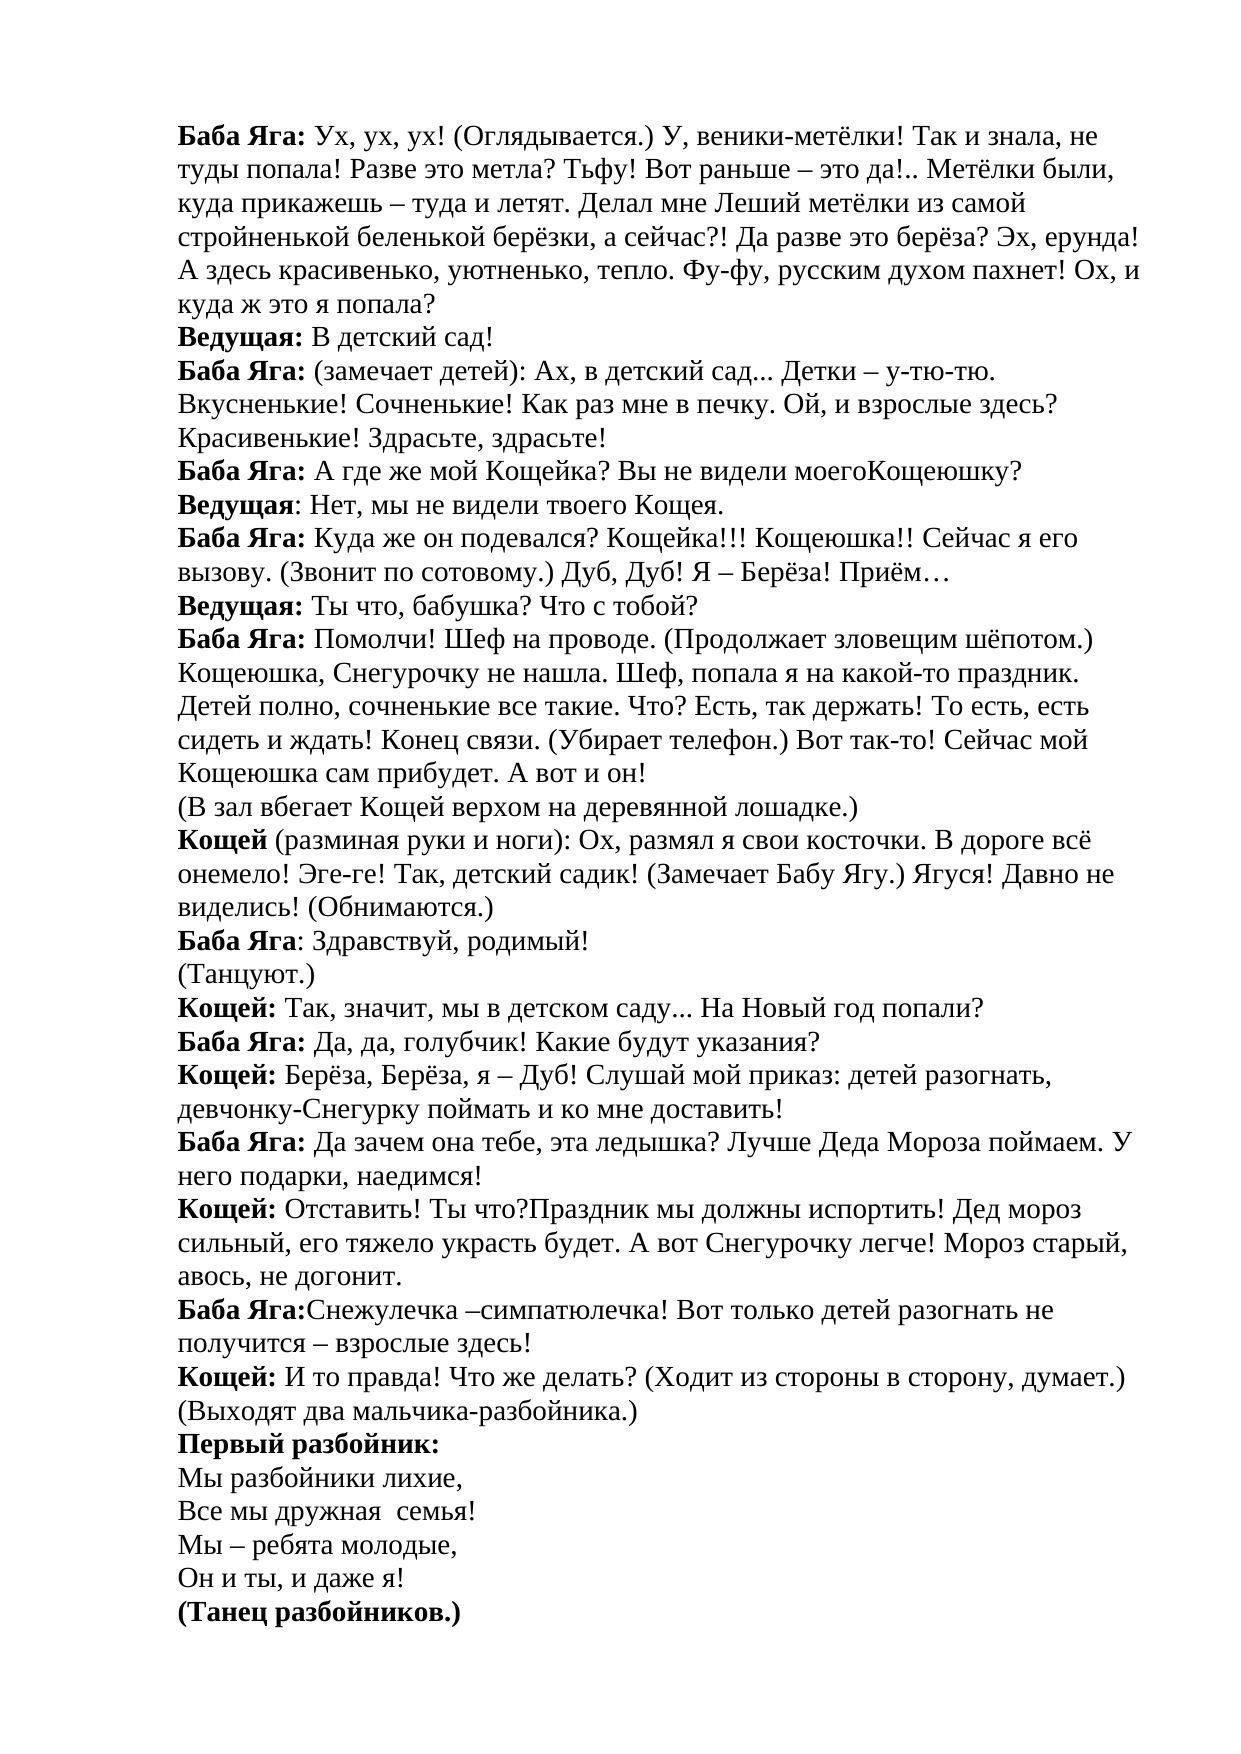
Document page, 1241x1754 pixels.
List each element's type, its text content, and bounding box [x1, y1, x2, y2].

text Баба Яга: А где же мой Кощейка? Вы не видели моегоКощеюшку? [177, 453, 1152, 487]
text Он и ты, и даже я! [177, 1560, 1152, 1594]
text Ведущая: Нет, мы не видели твоего Кощея. [177, 487, 1152, 521]
text Кощей: И то правда! Что же делать? (Ходит из стороны в сторону, думает.) [177, 1359, 1152, 1393]
text Ведущая: В детский сад! [177, 319, 1152, 353]
text Баба Яга: Здравствуй, родимый! [177, 923, 1152, 957]
text Первый разбойник: [177, 1426, 1152, 1460]
text Баба Яга: Ух, ух, ух! (Оглядывается.) У, веники-метёлки! Так и знала, не туды попала! Разве это метла? Тьфу! Вот раньше – это да!.. Метёлки были, куда прикажешь – туда и летят. Делал мне Леший метёлки из самой стройненькой беленькой берёзки, а сейчас?! Да разве это берёза? Эх, ерунда! А здесь красивенько, уютненько, тепло. Фу-фу, русским духом пахнет! Ох, и куда ж это я попала? [177, 118, 1152, 319]
text Мы разбойники лихие, [177, 1460, 1152, 1493]
text Кощей (разминая руки и ноги): Ох, размял я свои косточки. В дороге всё онемело! Эге-ге! Так, детский садик! (Замечает Бабу Ягу.) Ягуся! Давно не виделись! (Обнимаются.) [177, 822, 1152, 923]
text Баба Яга: Помолчи! Шеф на проводе. (Продолжает зловещим шёпотом.) Кощеюшка, Снегурочку не нашла. Шеф, попала я на какой-то праздник. Детей полно, сочненькие все такие. Что? Есть, так держать! То есть, есть сидеть и ждать! Конец связи. (Убирает телефон.) Вот так-то! Сейчас мой Кощеюшка сам прибудет. А вот и он! [177, 621, 1152, 789]
text (Танцуют.) [177, 957, 1152, 990]
text Баба Яга: (замечает детей): Ах, в детский сад... Детки – у-тю-тю. Вкусненькие! Сочненькие! Как раз мне в печку. Ой, и взрослые здесь? Красивенькие! Здрасьте, здрасьте! [177, 353, 1152, 453]
text (Выходят два мальчика-разбойника.) [177, 1393, 1152, 1426]
text Кощей: Берёза, Берёза, я – Дуб! Слушай мой приказ: детей разогнать, девчонку-Снегурку поймать и ко мне доставить! [177, 1057, 1152, 1124]
text (В зал вбегает Кощей верхом на деревянной лошадке.) [177, 789, 1152, 822]
text Баба Яга: Да, да, голубчик! Какие будут указания? [177, 1024, 1152, 1057]
text (Танец разбойников.) [177, 1594, 1152, 1627]
text Кощей: Так, значит, мы в детском саду... На Новый год попали? [177, 990, 1152, 1024]
text Все мы дружная семья! [177, 1493, 1152, 1527]
text Мы – ребята молодые, [177, 1527, 1152, 1560]
text Ведущая: Ты что, бабушка? Что с тобой? [177, 588, 1152, 621]
text Кощей: Отставить! Ты что?Праздник мы должны испортить! Дед мороз сильный, его тяжело украсть будет. А вот Снегурочку легче! Мороз старый, авось, не догонит. [177, 1191, 1152, 1292]
text Баба Яга: Куда же он подевался? Кощейка!!! Кощеюшка!! Сейчас я его вызову. (Звонит по сотовому.) Дуб, Дуб! Я – Берёза! Приём… [177, 521, 1152, 588]
text Баба Яга:Снежулечка –симпатюлечка! Вот только детей разогнать не получится – взрослые здесь! [177, 1292, 1152, 1359]
text Баба Яга: Да зачем она тебе, эта ледышка? Лучше Деда Мороза поймаем. У него подарки, наедимся! [177, 1124, 1152, 1191]
